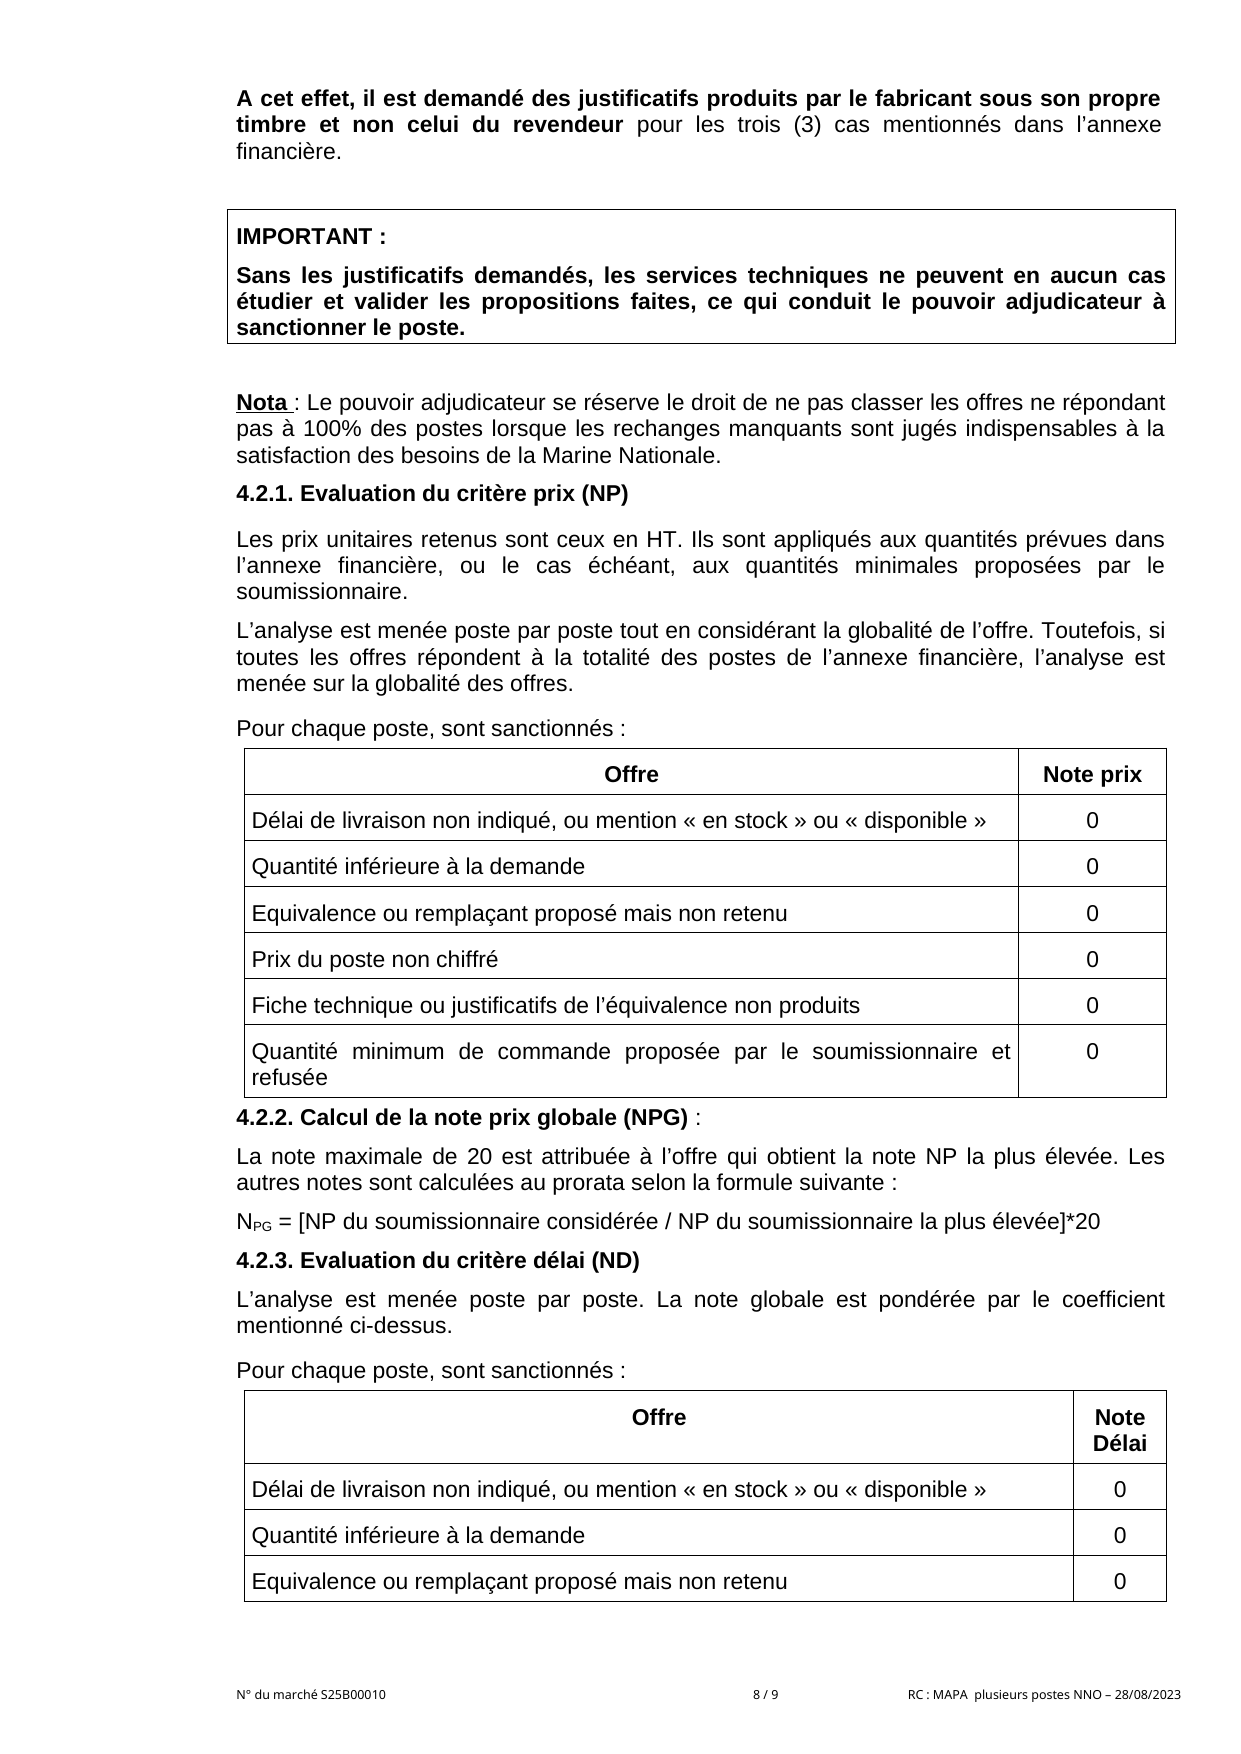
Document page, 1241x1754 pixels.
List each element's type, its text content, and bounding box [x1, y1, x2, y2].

text 4.2.3. Evaluation du critère délai (ND) [236, 1247, 1166, 1273]
text 4.2.1. Evaluation du critère prix (NP) [236, 480, 1166, 507]
table_cell 0 [1019, 795, 1166, 840]
text L’analyse est menée poste par poste. La note globale est pondérée par le coefficient mentionné ci-dessus. [236, 1286, 1166, 1339]
table_cell 0 [1019, 1025, 1166, 1097]
table_cell Délai de livraison non indiqué, ou mention « en stock » ou « disponible » [245, 1464, 1073, 1509]
text L’analyse est menée poste par poste tout en considérant la globalité de l’offre. Toutefois, si toutes les offres répondent à la totalité des postes de l’annexe financière, l’analyse est menée sur la globalité des offres. [236, 617, 1166, 696]
table_cell Quantité inférieure à la demande [245, 841, 1018, 886]
text La note maximale de 20 est attribuée à l’offre qui obtient la note NP la plus élevée. Les autres notes sont calculées au prorata selon la formule suivante : [236, 1143, 1166, 1196]
table_cell Equivalence ou remplaçant proposé mais non retenu [245, 887, 1018, 932]
text Les prix unitaires retenus sont ceux en HT. Ils sont appliqués aux quantités prévues dans l’annexe financière, ou le cas échéant, aux quantités minimales proposées par le soumissionnaire. [236, 526, 1166, 604]
table_cell Délai de livraison non indiqué, ou mention « en stock » ou « disponible » [245, 795, 1018, 840]
text Sans les justificatifs demandés, les services techniques ne peuvent en aucun cas étudier et valider les propositions faites, ce qui conduit le pouvoir adjudicateur à sanctionner le poste. [228, 248, 1175, 343]
table_cell 0 [1074, 1510, 1166, 1555]
table_cell Quantité inférieure à la demande [245, 1510, 1073, 1555]
text IMPORTANT : [228, 210, 1175, 248]
text Nota : Le pouvoir adjudicateur se réserve le droit de ne pas classer les offres ne répondant pas à 100% des postes lorsque les rechanges manquants sont jugés indispensables à la satisfaction des besoins de la Marine Nationale. [236, 389, 1166, 468]
text NPG = [NP du soumissionnaire considérée / NP du soumissionnaire la plus élevée]*20 [236, 1208, 1166, 1234]
text Pour chaque poste, sont sanctionnés : [236, 715, 1166, 741]
table_cell 0 [1019, 841, 1166, 886]
table_header Note prix [1019, 749, 1166, 794]
table_cell 0 [1019, 933, 1166, 978]
table_cell 0 [1019, 887, 1166, 932]
table_cell Quantité minimum de commande proposée par le soumissionnaire et refusée [245, 1025, 1018, 1097]
table_header Offre [245, 1391, 1073, 1462]
table_header Offre [245, 749, 1018, 794]
text Pour chaque poste, sont sanctionnés : [236, 1357, 1166, 1384]
table_cell 0 [1074, 1556, 1166, 1601]
table_cell Equivalence ou remplaçant proposé mais non retenu [245, 1556, 1073, 1601]
table_cell 0 [1074, 1464, 1166, 1509]
table_header Note Délai [1074, 1391, 1166, 1462]
text A cet effet, il est demandé des justificatifs produits par le fabricant sous son propre timbre et non celui du revendeur pour les trois (3) cas mentionnés dans l’annexe financière. [236, 85, 1162, 164]
table_cell Fiche technique ou justificatifs de l’équivalence non produits [245, 979, 1018, 1024]
text 4.2.2. Calcul de la note prix globale (NPG) : [236, 1104, 1166, 1131]
table_cell Prix du poste non chiffré [245, 933, 1018, 978]
table_cell 0 [1019, 979, 1166, 1024]
